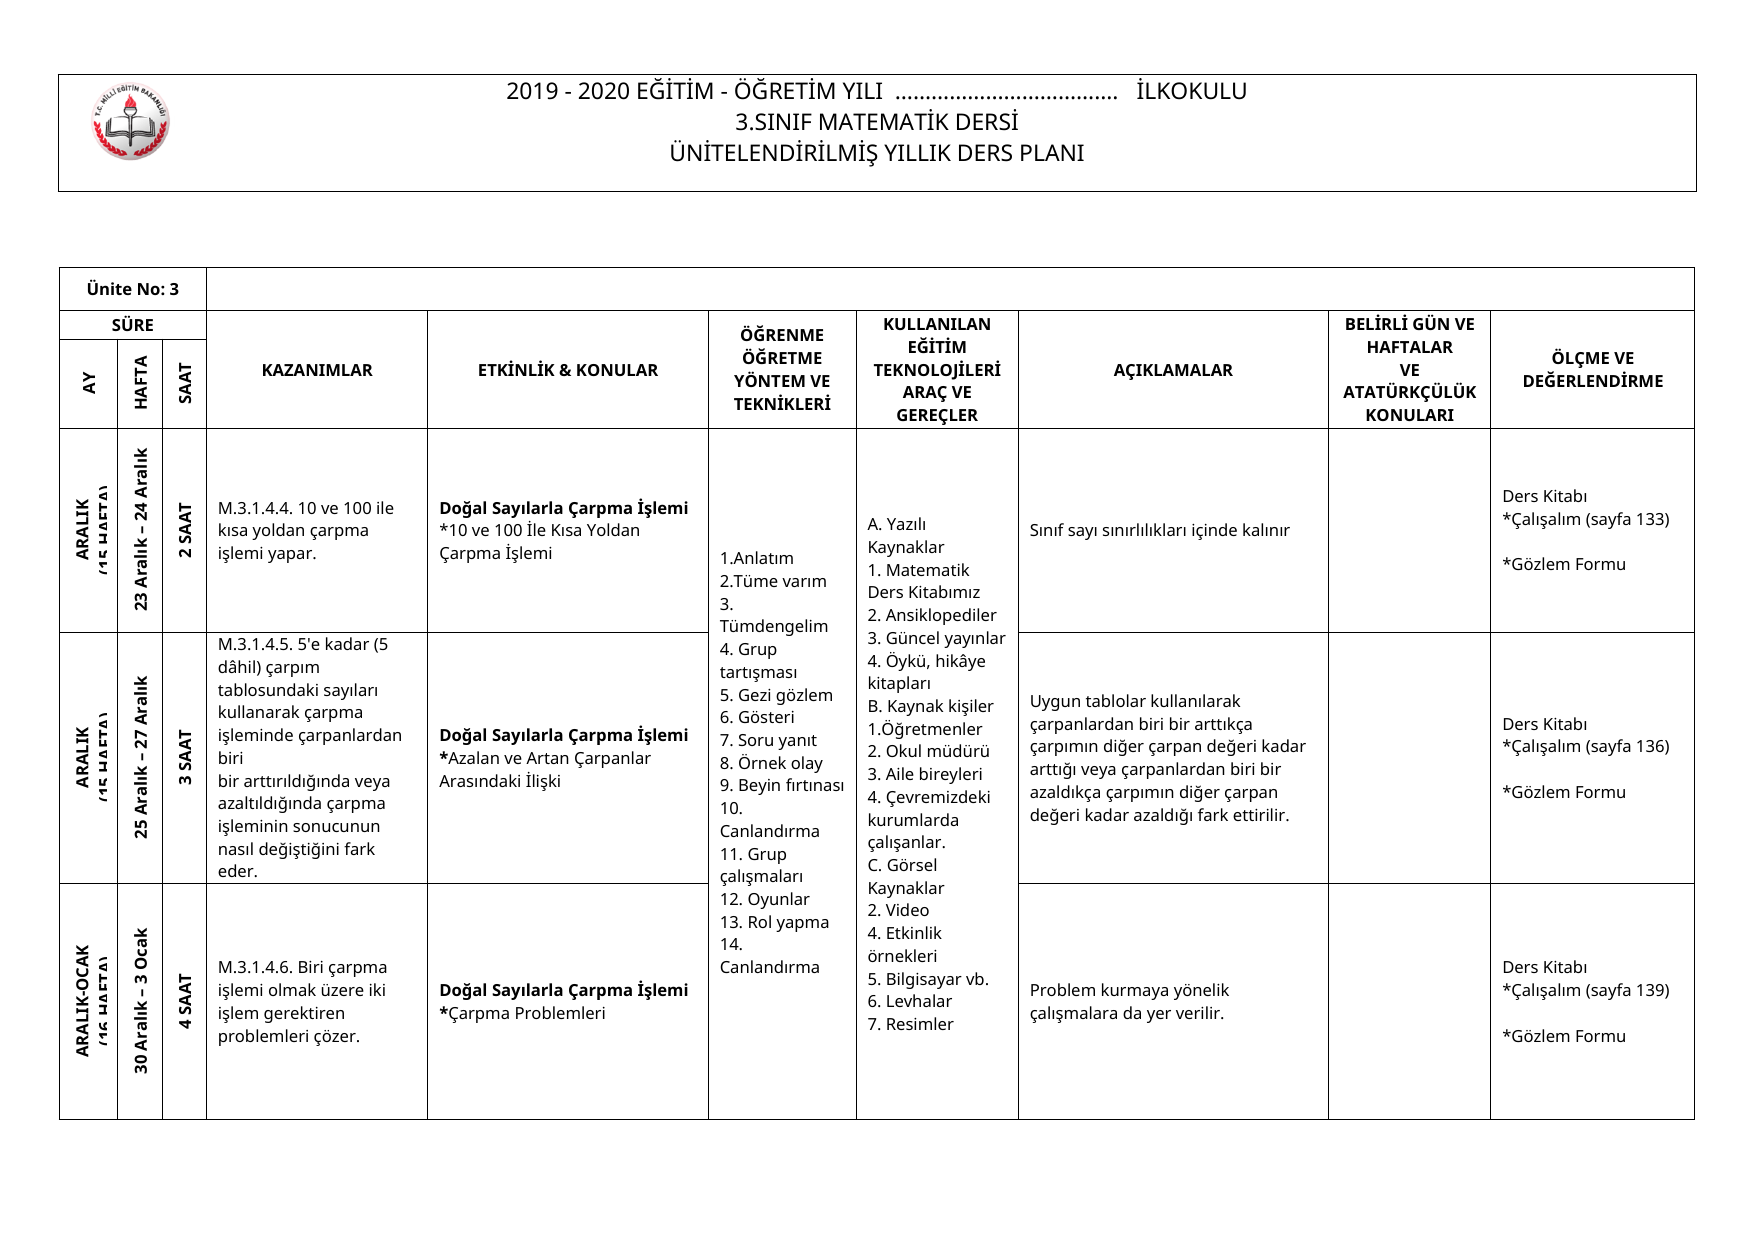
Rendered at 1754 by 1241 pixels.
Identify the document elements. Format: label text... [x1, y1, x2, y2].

table_cell ARALIK (15.HAFTA) [60, 633, 117, 883]
table_cell [1329, 884, 1490, 1119]
table_header Ünite No: 3 [60, 268, 206, 310]
table_cell Ders Kitabı *Çalışalım (sayfa 136) *Gözlem Formu [1491, 633, 1694, 883]
table_cell Problem kurmaya yönelik çalışmalara da yer verilir. [1019, 884, 1328, 1119]
table_cell M.3.1.4.4. 10 ve 100 ile kısa yoldan çarpma işlemi yapar. [207, 429, 427, 632]
table_cell 23 Aralık – 24 Aralık [118, 429, 162, 632]
table_cell AY [60, 340, 117, 428]
table_cell [1329, 633, 1490, 883]
table_cell ÖLÇME VE DEĞERLENDİRME [1491, 311, 1694, 428]
table_cell 3 SAAT [163, 633, 206, 883]
table_cell BELİRLİ GÜN VE HAFTALAR VE ATATÜRKÇÜLÜK KONULARI [1329, 311, 1490, 428]
table_cell 4 SAAT [163, 884, 206, 1119]
table_header [207, 268, 1694, 310]
table_cell Uygun tablolar kullanılarak çarpanlardan biri bir arttıkça çarpımın diğer çarpan değeri kadar arttığı veya çarpanlardan biri bir azaldıkça çarpımın diğer çarpan değeri kadar azaldığı fark ettirilir. [1019, 633, 1328, 883]
table_cell Doğal Sayılarla Çarpma İşlemi *Azalan ve Artan Çarpanlar Arasındaki İlişki [428, 633, 708, 883]
table_cell 1.Anlatım 2.Tüme varım 3. Tümdengelim 4. Grup tartışması 5. Gezi gözlem 6. Gösteri 7. Soru yanıt 8. Örnek olay 9. Beyin fırtınası 10. Canlandırma 11. Grup çalışmaları 12. Oyunlar 13. Rol yapma 14. Canlandırma [709, 429, 856, 1119]
table_cell Sınıf sayı sınırlılıkları içinde kalınır [1019, 429, 1328, 632]
table_cell HAFTA [118, 340, 162, 428]
table_cell A. Yazılı Kaynaklar 1. Matematik Ders Kitabımız 2. Ansiklopediler 3. Güncel yayınlar 4. Öykü, hikâye kitapları B. Kaynak kişiler 1.Öğretmenler 2. Okul müdürü 3. Aile bireyleri 4. Çevremizdeki kurumlarda çalışanlar. C. Görsel Kaynaklar 2. Video 4. Etkinlik örnekleri 5. Bilgisayar vb. 6. Levhalar 7. Resimler [857, 429, 1018, 1119]
table_cell Ders Kitabı *Çalışalım (sayfa 139) *Gözlem Formu [1491, 884, 1694, 1119]
table_cell ARALIK (15.HAFTA) [60, 429, 117, 632]
table_cell ARALIK-OCAK (16.HAFTA) [60, 884, 117, 1119]
table_cell 2 SAAT [163, 429, 206, 632]
table_cell M.3.1.4.6. Biri çarpma işlemi olmak üzere iki işlem gerektiren problemleri çözer. [207, 884, 427, 1119]
table_cell 30 Aralık – 3 Ocak [118, 884, 162, 1119]
table_cell ÖĞRENME ÖĞRETME YÖNTEM VE TEKNİKLERİ [709, 311, 856, 428]
table_cell SÜRE [60, 311, 206, 338]
table_cell Ders Kitabı *Çalışalım (sayfa 133) *Gözlem Formu [1491, 429, 1694, 632]
picture [85, 77, 175, 167]
table_cell Doğal Sayılarla Çarpma İşlemi *10 ve 100 İle Kısa Yoldan Çarpma İşlemi [428, 429, 708, 632]
table_cell SAAT [163, 340, 206, 428]
table_cell M.3.1.4.5. 5'e kadar (5 dâhil) çarpım tablosundaki sayıları kullanarak çarpma işleminde çarpanlardan biri bir arttırıldığında veya azaltıldığında çarpma işleminin sonucunun nasıl değiştiğini fark eder. [207, 633, 427, 883]
table_cell [1329, 429, 1490, 632]
table_cell Doğal Sayılarla Çarpma İşlemi *Çarpma Problemleri [428, 884, 708, 1119]
table_cell 25 Aralık – 27 Aralık [118, 633, 162, 883]
table_cell KULLANILAN EĞİTİM TEKNOLOJİLERİ ARAÇ VE GEREÇLER [857, 311, 1018, 428]
table_cell KAZANIMLAR [207, 311, 427, 428]
table_cell AÇIKLAMALAR [1019, 311, 1328, 428]
table_cell ETKİNLİK & KONULAR [428, 311, 708, 428]
